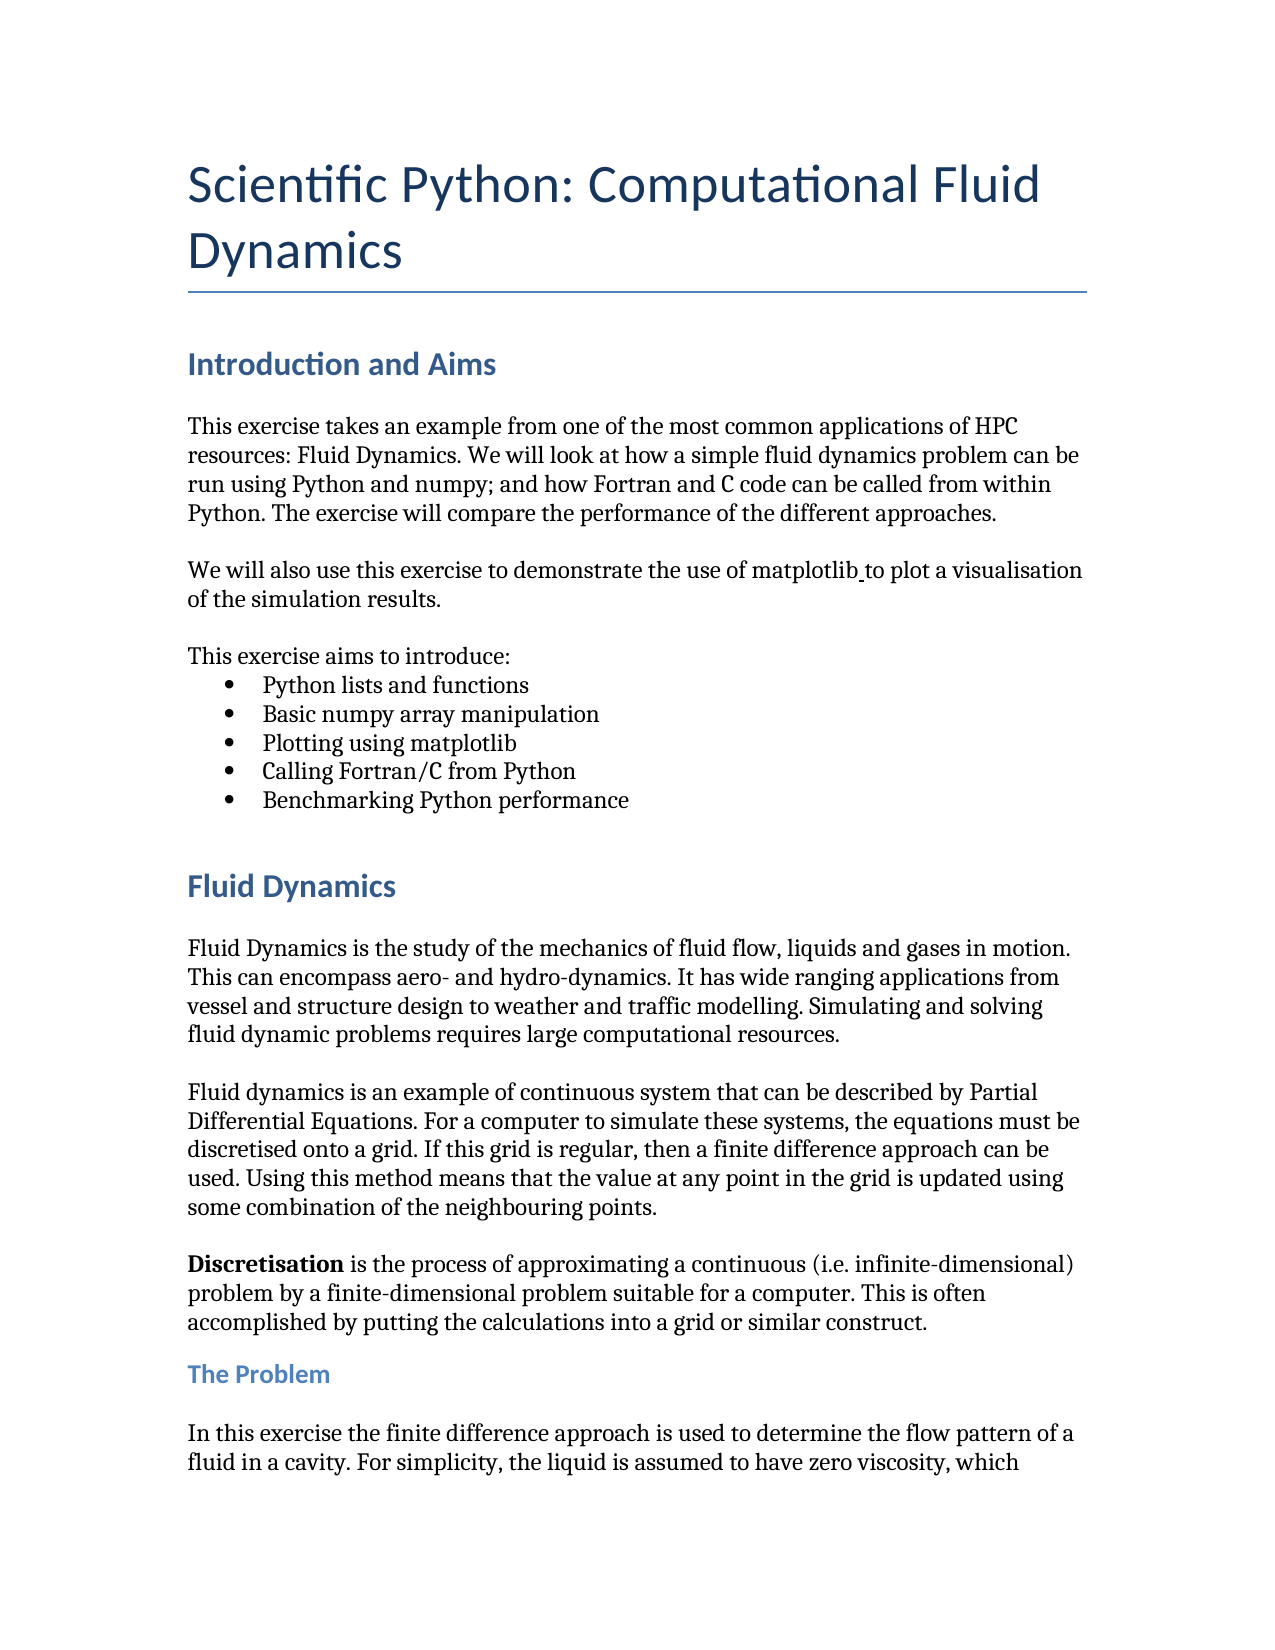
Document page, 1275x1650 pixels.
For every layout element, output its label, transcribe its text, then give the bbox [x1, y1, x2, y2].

text Discretisation is the process of approximating a continuous (i.e. infinite-dimensional) problem by a finite-dimensional problem suitable for a computer. This is often accomplished by putting the calculations into a grid or similar construct. [187, 1250, 1087, 1337]
list Benchmarking Python performance [225, 786, 1087, 815]
list Basic numpy array manipulation [225, 700, 1087, 728]
list Python lists and functions [225, 671, 1087, 700]
list Calling Fortran/C from Python [225, 757, 1087, 786]
text This exercise aims to introduce: [187, 642, 1087, 671]
subtitle Fluid Dynamics [187, 865, 1087, 905]
title Scientific Python: Computational Fluid Dynamics [187, 150, 1087, 293]
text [187, 1419, 1087, 1477]
text Fluid Dynamics is the study of the mechanics of fluid flow, liquids and gases in motion. This can encompass aero- and hydro-dynamics. It has wide ranging applications from vessel and structure design to weather and traffic modelling. Simulating and solving fluid dynamic problems requires large computational resources. [187, 934, 1087, 1049]
text We will also use this exercise to demonstrate the use of matplotlib to plot a visualisation of the simulation results. [187, 556, 1087, 613]
subtitle The Problem [187, 1357, 1087, 1391]
subtitle Introduction and Aims [187, 343, 1087, 383]
text Fluid dynamics is an example of continuous system that can be described by Partial Differential Equations. For a computer to simulate these systems, the equations must be discretised onto a grid. If this grid is regular, then a finite difference approach can be used. Using this method means that the value at any point in the grid is updated using some combination of the neighbouring points. [187, 1078, 1087, 1222]
list Plotting using matplotlib [225, 728, 1087, 757]
text This exercise takes an example from one of the most common applications of HPC resources: Fluid Dynamics. We will look at how a simple fluid dynamics problem can be run using Python and numpy; and how Fortran and C code can be called from within Python. The exercise will compare the performance of the different approaches. [187, 412, 1087, 527]
